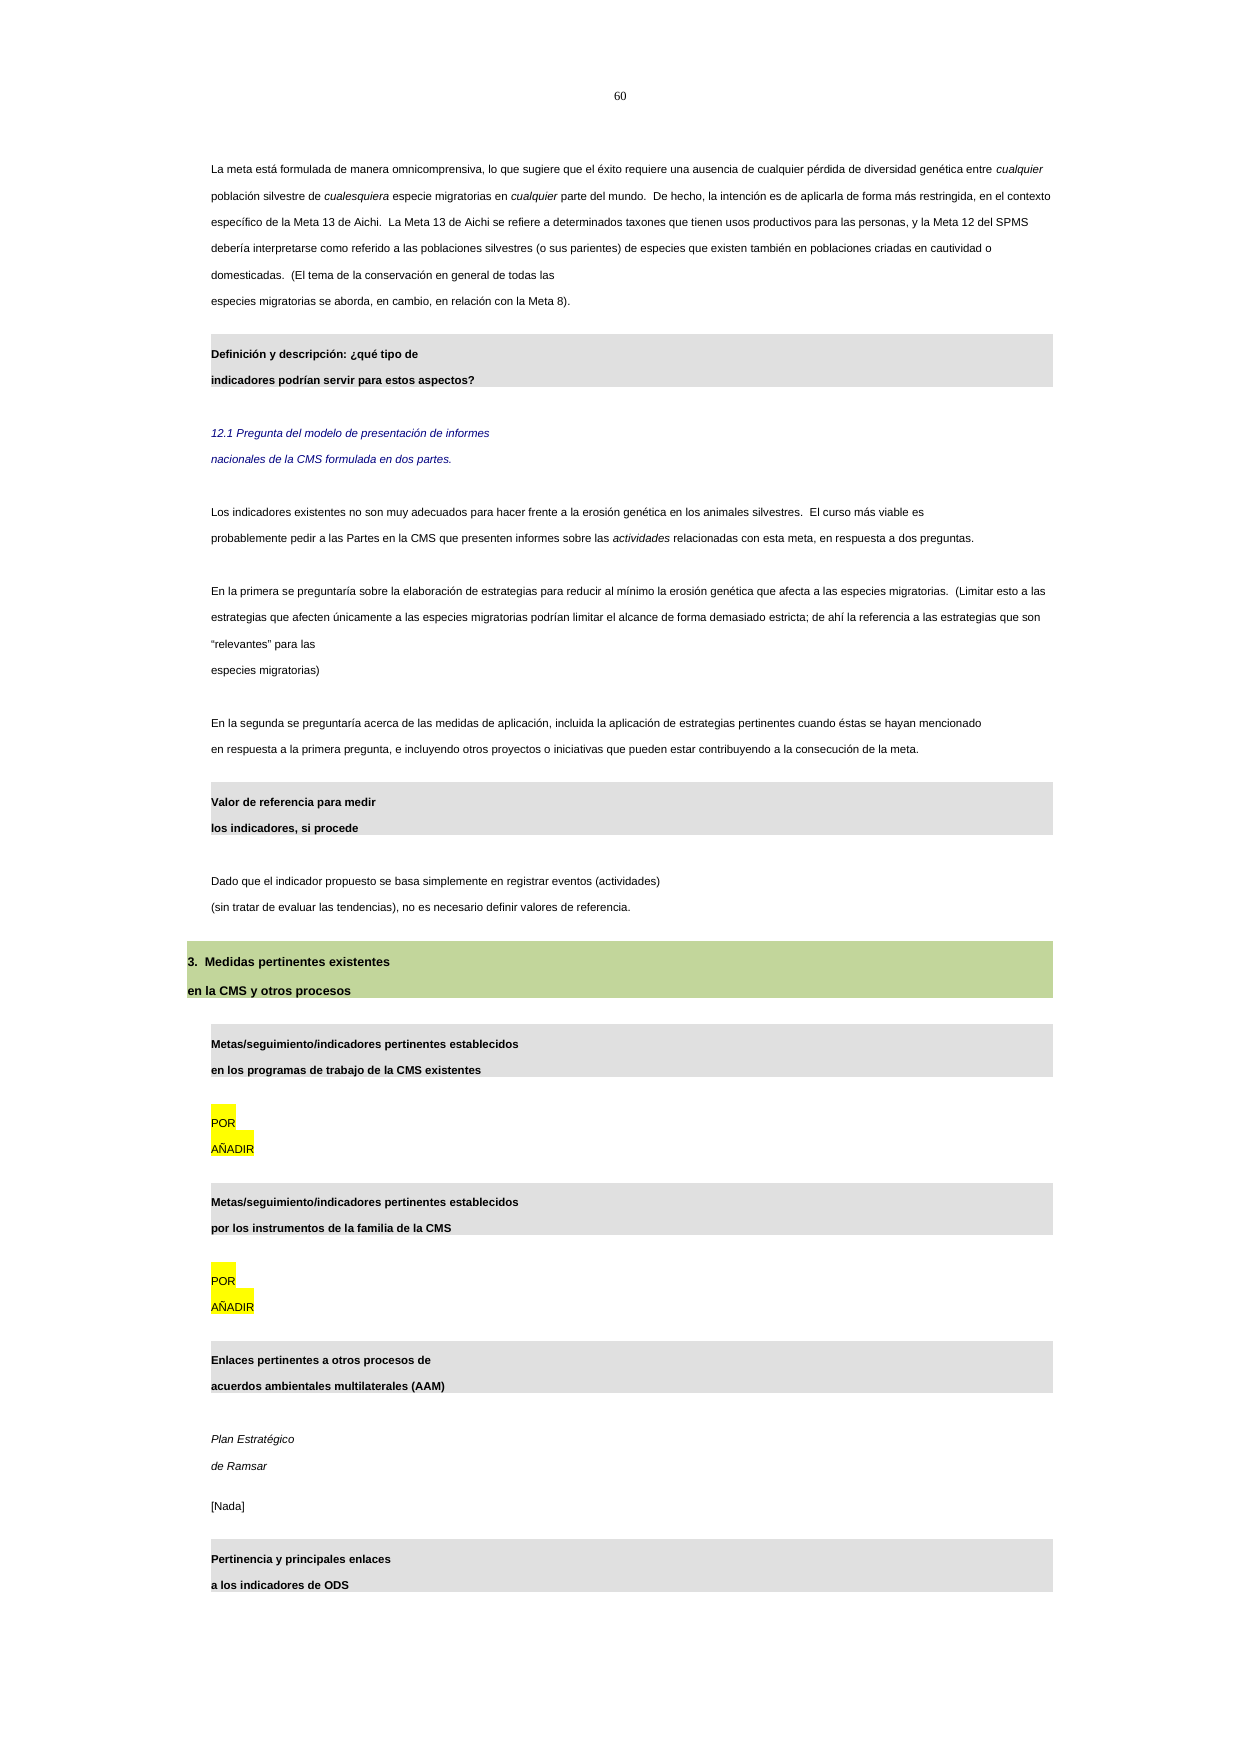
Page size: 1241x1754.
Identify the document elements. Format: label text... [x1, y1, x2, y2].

text POR AÑADIR [211, 1103, 1053, 1156]
text Plan Estratégico de Ramsar [211, 1420, 1053, 1472]
text 3. Medidas pertinentes existentes en la CMS y otros procesos [187, 941, 1053, 998]
text En la primera se preguntaría sobre la elaboración de estrategias para reducir al mínimo la erosión genética que afecta a las especies migratorias. (Limitar esto a las estrategias que afecten únicamente a las especies migratorias podrían limitar el alcance de forma demasiado estricta; de ahí la referencia a las estrategias que son “relevantes” para las especies migratorias) [211, 572, 1053, 677]
text Metas/seguimiento/indicadores pertinentes establecidos por los instrumentos de la familia de la CMS [211, 1183, 1053, 1235]
text POR AÑADIR [236, 1262, 1053, 1314]
text 12.1 Pregunta del modelo de presentación de informes nacionales de la CMS formulada en dos partes. [211, 413, 1053, 466]
text La meta está formulada de manera omnicomprensiva, lo que sugiere que el éxito requiere una ausencia de cualquier pérdida de diversidad genética entre cualquier población silvestre de cualesquiera especie migratorias en cualquier parte del mundo. De hecho, la intención es de aplicarla de forma más restringida, en el contexto específico de la Meta 13 de Aichi. La Meta 13 de Aichi se refiere a determinados taxones que tienen usos productivos para las personas, y la Meta 12 del SPMS debería interpretarse como referido a las poblaciones silvestres (o sus parientes) de especies que existen también en poblaciones criadas en cautividad o domesticadas. (El tema de la conservación en general de todas las especies migratorias se aborda, en cambio, en relación con la Meta 8). [211, 150, 1053, 308]
text Los indicadores existentes no son muy adecuados para hacer frente a la erosión genética en los animales silvestres. El curso más viable es probablemente pedir a las Partes en la CMS que presenten informes sobre las actividades relacionadas con esta meta, en respuesta a dos preguntas. [211, 493, 1053, 545]
text Definición y descripción: ¿qué tipo de indicadores podrían servir para estos aspectos? [211, 334, 1053, 387]
text [Nada] [211, 1487, 1053, 1513]
text En la segunda se preguntaría acerca de las medidas de aplicación, incluida la aplicación de estrategias pertinentes cuando éstas se hayan mencionado en respuesta a la primera pregunta, e incluyendo otros proyectos o iniciativas que pueden estar contribuyendo a la consecución de la meta. [211, 703, 1053, 756]
text Metas/seguimiento/indicadores pertinentes establecidos en los programas de trabajo de la CMS existentes [211, 1024, 1053, 1077]
text Enlaces pertinentes a otros procesos de acuerdos ambientales multilaterales (AAM) [211, 1341, 1053, 1393]
text Valor de referencia para medir los indicadores, si procede [211, 782, 1053, 835]
text Dado que el indicador propuesto se basa simplemente en registrar eventos (actividades) (sin tratar de evaluar las tendencias), no es necesario definir valores de referencia. [211, 862, 1053, 914]
text Pertinencia y principales enlaces a los indicadores de ODS [211, 1539, 1053, 1592]
